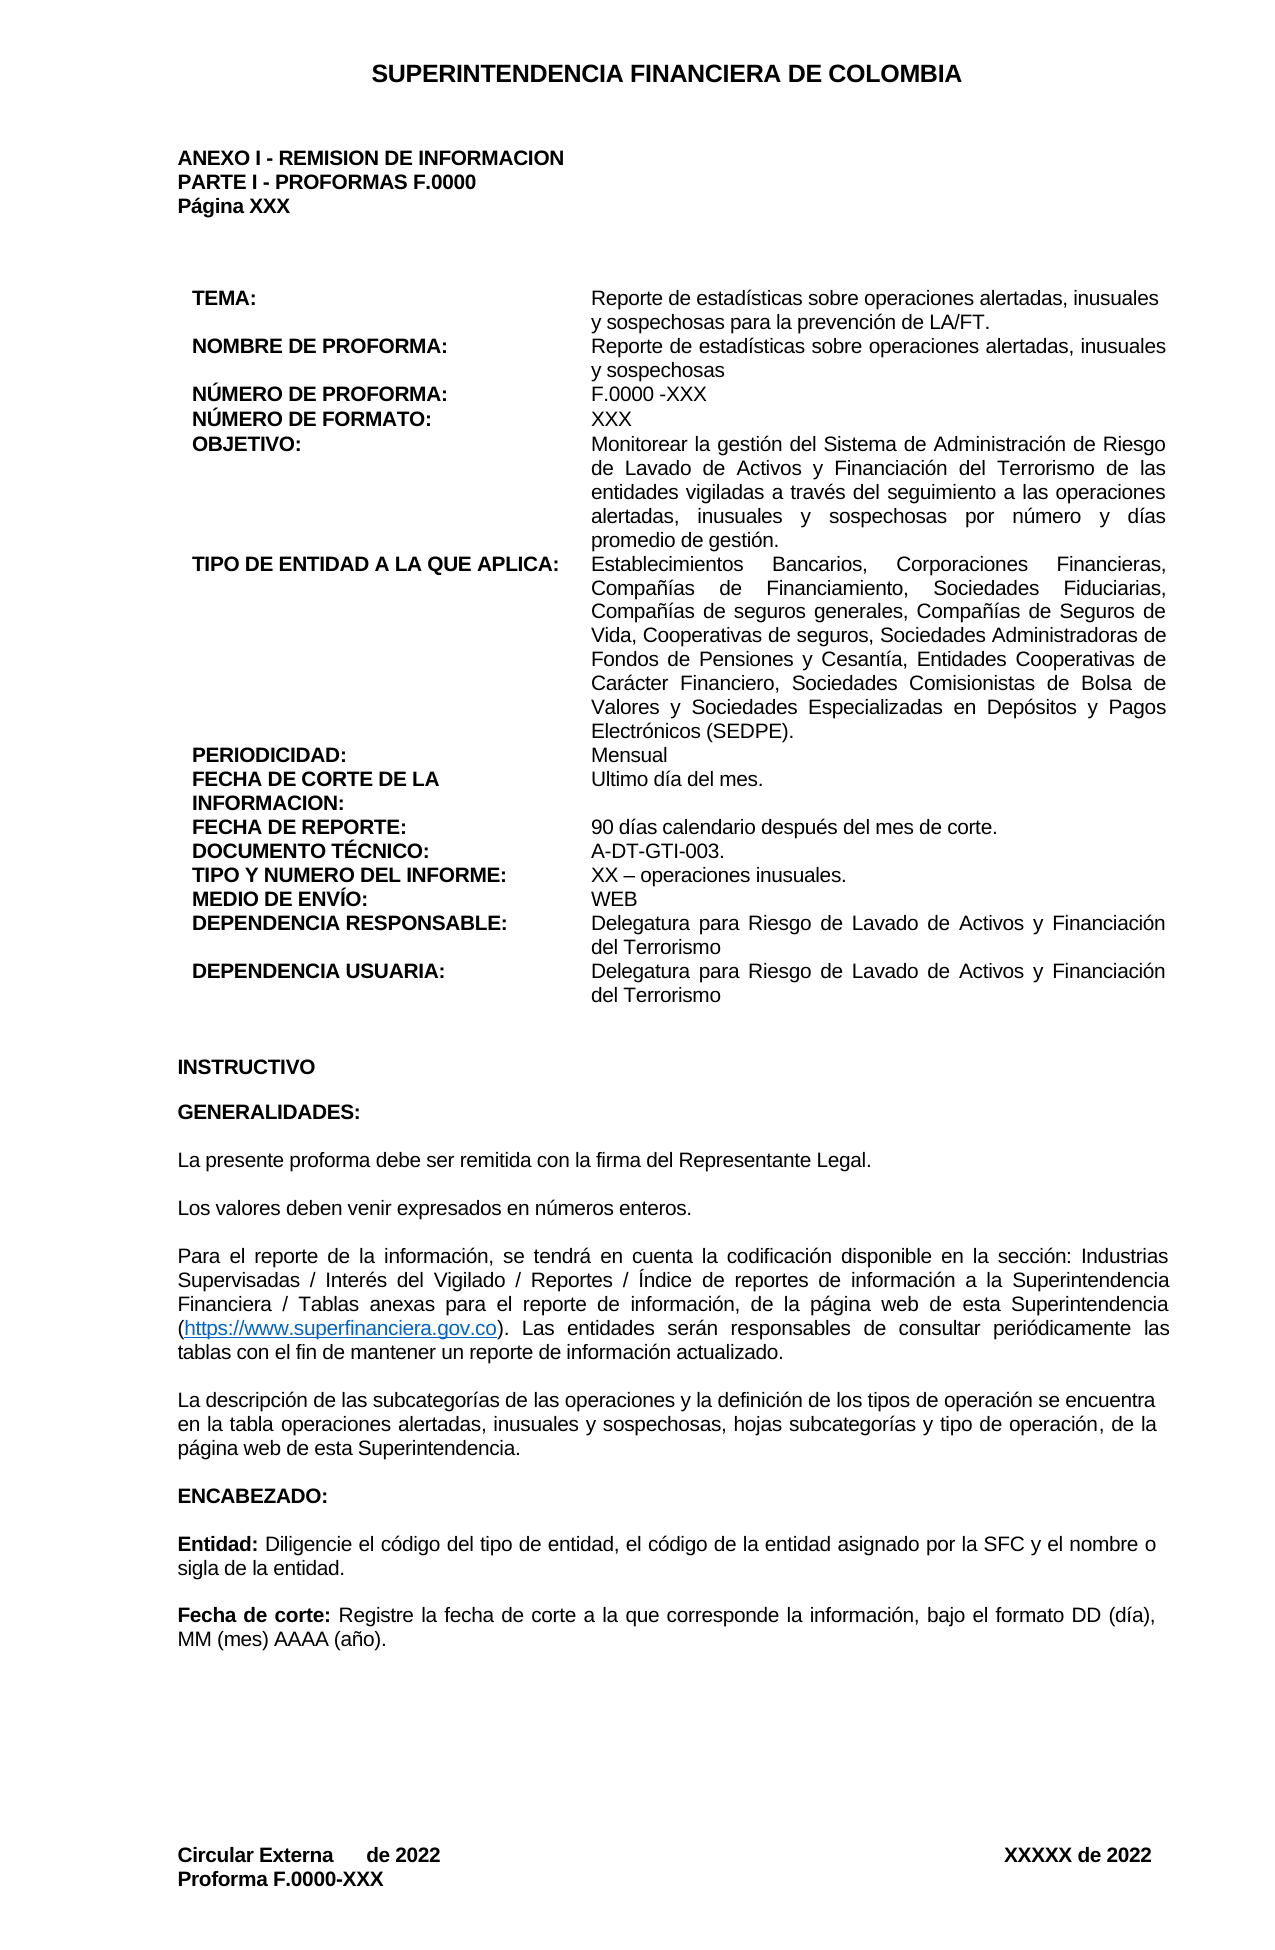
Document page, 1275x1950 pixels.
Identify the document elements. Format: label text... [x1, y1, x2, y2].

table_header Reporte de estadísticas sobre operaciones alertadas, inusuales y sospechosas para la prevención de LA/FT. [583, 286, 1174, 334]
table_cell DEPENDENCIA RESPONSABLE: [185, 911, 583, 959]
text INSTRUCTIVO [177, 1054, 1157, 1078]
subtitle Página XXX [177, 194, 1157, 218]
table_cell TIPO Y NUMERO DEL INFORME: [185, 863, 583, 887]
table_cell Establecimientos Bancarios, Corporaciones Financieras, Compañías de Financiamiento, Sociedades Fiduciarias, Compañías de seguros generales, Compañías de Seguros de Vida, Cooperativas de seguros, Sociedades Administradoras de Fondos de Pensiones y Cesantía, Entidades Cooperativas de Carácter Financiero, Sociedades Comisionistas de Bolsa de Valores y Sociedades Especializadas en Depósitos y Pagos Electrónicos (SEDPE). [583, 551, 1174, 743]
text Los valores deben venir expresados en números enteros. [177, 1196, 1157, 1220]
table_cell WEB [583, 887, 1174, 911]
table_cell 90 días calendario después del mes de corte. [583, 815, 1174, 839]
table_cell Delegatura para Riesgo de Lavado de Activos y Financiación del Terrorismo [583, 911, 1174, 959]
table_cell FECHA DE REPORTE: [185, 815, 583, 839]
text Fecha de corte: Registre la fecha de corte a la que corresponde la información, bajo el formato DD (día), MM (mes) AAAA (año). [177, 1603, 1157, 1651]
text ENCABEZADO: [177, 1483, 1157, 1507]
table_cell OBJETIVO: [185, 432, 583, 551]
table_cell Monitorear la gestión del Sistema de Administración de Riesgo de Lavado de Activos y Financiación del Terrorismo de las entidades vigiladas a través del seguimiento a las operaciones alertadas, inusuales y sospechosas por número y días promedio de gestión. [583, 432, 1174, 551]
table_cell MEDIO DE ENVÍO: [185, 887, 583, 911]
text GENERALIDADES: [177, 1100, 1157, 1124]
table_cell NÚMERO DE PROFORMA: [185, 382, 583, 407]
table_cell F.0000 -XXX [583, 382, 1174, 407]
table_cell NÚMERO DE FORMATO: [185, 407, 583, 432]
table_cell FECHA DE CORTE DE LA INFORMACION: [185, 767, 583, 815]
text La presente proforma debe ser remitida con la firma del Representante Legal. [177, 1148, 1157, 1172]
table_cell NOMBRE DE PROFORMA: [185, 334, 583, 382]
table_cell Delegatura para Riesgo de Lavado de Activos y Financiación del Terrorismo [583, 959, 1174, 1007]
table_cell Mensual [583, 743, 1174, 767]
text Entidad: Diligencie el código del tipo de entidad, el código de la entidad asignado por la SFC y el nombre o sigla de la entidad. [177, 1531, 1157, 1579]
table_cell DEPENDENCIA USUARIA: [185, 959, 583, 1007]
table_header TEMA: [185, 286, 583, 334]
table_cell XXX [583, 407, 1174, 432]
table_cell XX – operaciones inusuales. [583, 863, 1174, 887]
text Para el reporte de la información, se tendrá en cuenta la codificación disponible en la sección: Industrias Supervisadas / Interés del Vigilado / Reportes / Índice de reportes de información a la Superintendencia Financiera / Tablas anexas para el reporte de información, de la página web de esta Superintendencia (https://www.superfinanciera.gov.co). Las entidades serán responsables de consultar periódicamente las tablas con el fin de mantener un reporte de información actualizado. [177, 1244, 1170, 1364]
text La descripción de las subcategorías de las operaciones y la definición de los tipos de operación se encuentra en la tabla operaciones alertadas, inusuales y sospechosas, hojas subcategorías y tipo de operación, de la página web de esta Superintendencia. [177, 1388, 1157, 1459]
table_cell DOCUMENTO TÉCNICO: [185, 839, 583, 863]
table_cell Reporte de estadísticas sobre operaciones alertadas, inusuales y sospechosas [583, 334, 1174, 382]
table_cell TIPO DE ENTIDAD A LA QUE APLICA: [185, 551, 583, 743]
table_cell Ultimo día del mes. [583, 767, 1174, 815]
table_cell A-DT-GTI-003. [583, 839, 1174, 863]
table_cell PERIODICIDAD: [185, 743, 583, 767]
